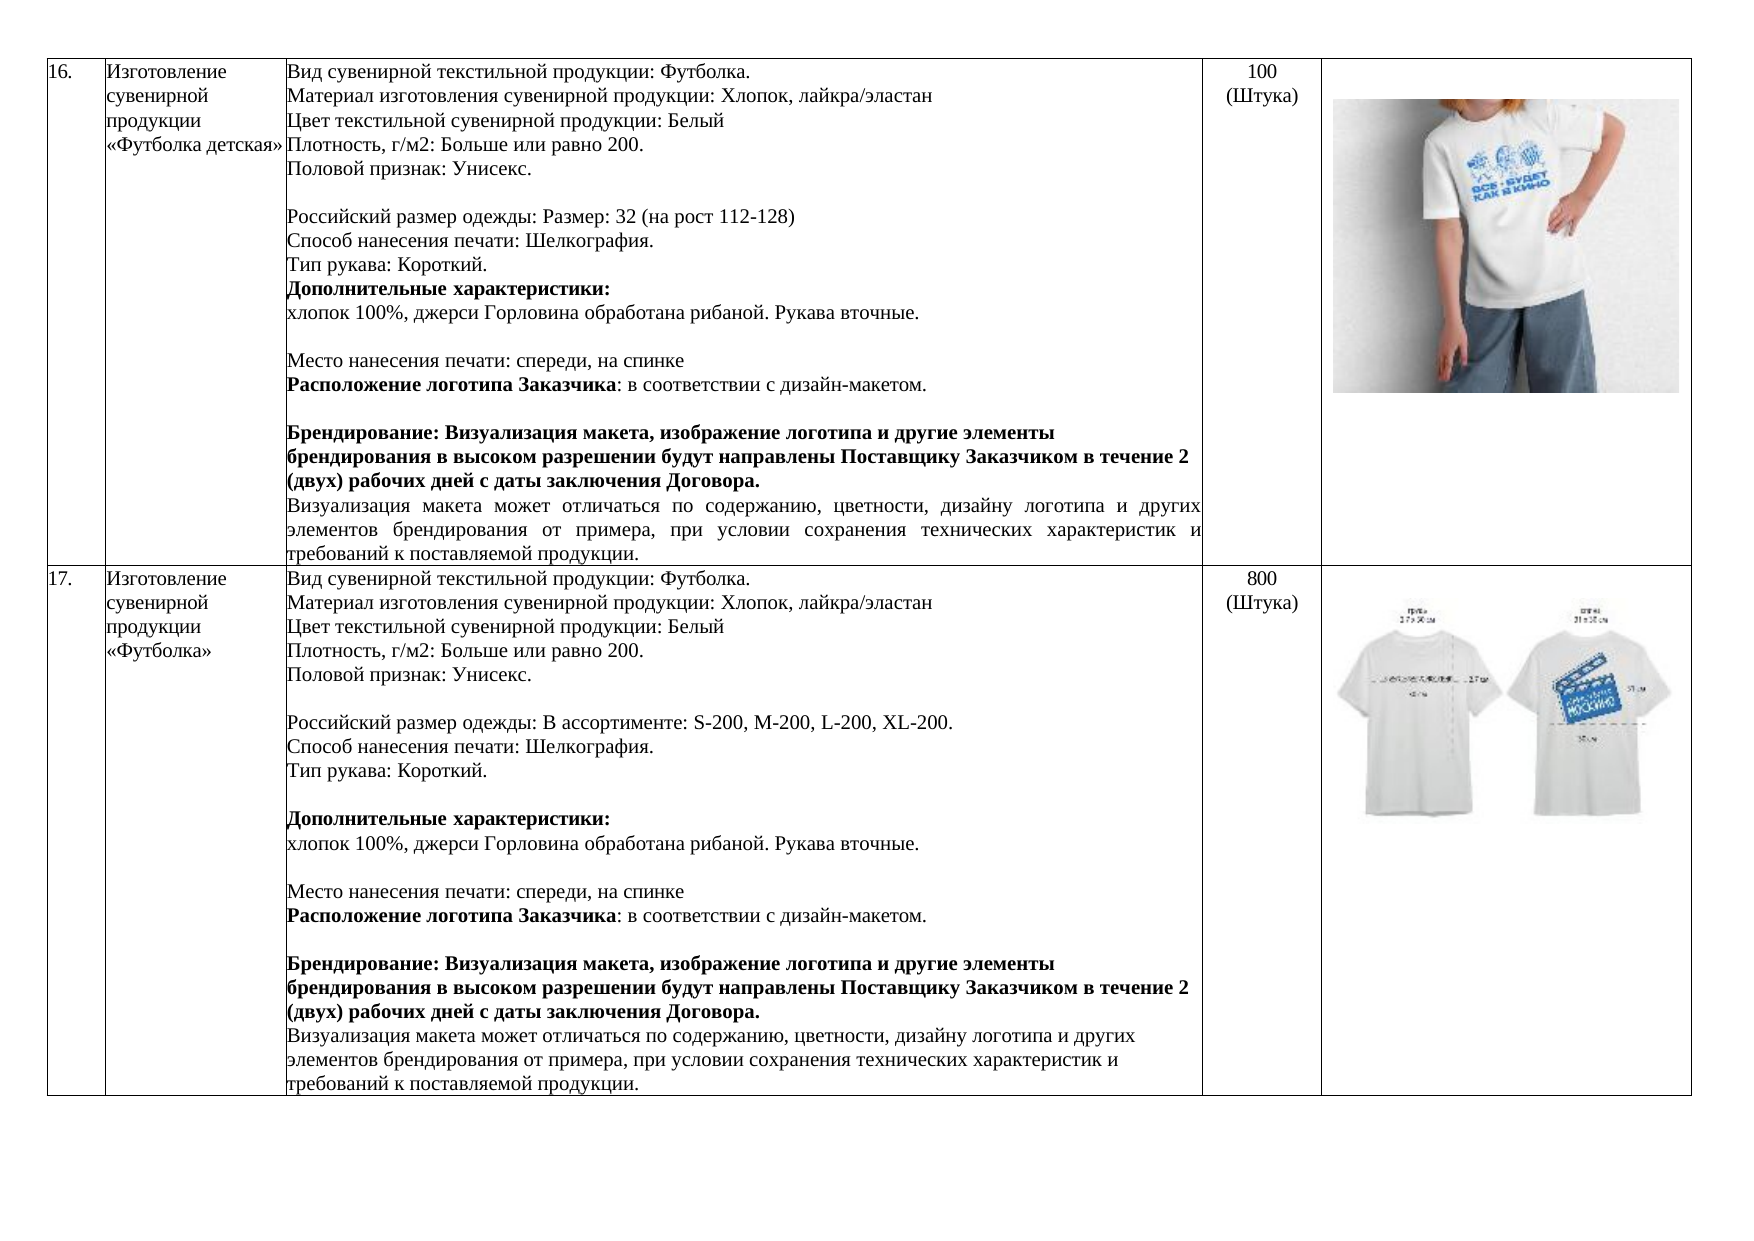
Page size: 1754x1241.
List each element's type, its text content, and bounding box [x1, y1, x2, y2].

table_header [1322, 59, 1691, 565]
table_cell 800 (Штука) [1203, 566, 1321, 1095]
table_cell 17. [48, 566, 105, 1095]
table_cell [1322, 566, 1691, 1095]
picture [1333, 598, 1677, 824]
table_cell Вид сувенирной текстильной продукции: Футболка. Материал изготовления сувенирной продукции: Хлопок, лайкра/эластан Цвет текстильной сувенирной продукции: Белый Плотность, г/м2: Больше или равно 200. Половой признак: Унисекс. Российский размер одежды: В ассортименте: S-200, M-200, L-200, XL-200. Способ нанесения печати: Шелкография. Тип рукава: Короткий. Дополнительные характеристики: хлопок 100%, джерси Горловина обработана рибаной. Рукава вточные. Место нанесения печати: спереди, на спинке Расположение логотипа Заказчика: в соответствии с дизайн-макетом. Брендирование: Визуализация макета, изображение логотипа и другие элементы брендирования в высоком разрешении будут направлены Поставщику Заказчиком в течение 2 (двух) рабочих дней с даты заключения Договора. Визуализация макета может отличаться по содержанию, цветности, дизайну логотипа и других элементов брендирования от примера, при условии сохранения технических характеристик и требований к поставляемой продукции. [287, 566, 1202, 1095]
table_cell Изготовление сувенирной продукции «Футболка» [106, 566, 286, 1095]
table_header Вид сувенирной текстильной продукции: Футболка. Материал изготовления сувенирной продукции: Хлопок, лайкра/эластан Цвет текстильной сувенирной продукции: Белый Плотность, г/м2: Больше или равно 200. Половой признак: Унисекс. Российский размер одежды: Размер: 32 (на рост 112-128) Способ нанесения печати: Шелкография. Тип рукава: Короткий. Дополнительные характеристики: хлопок 100%, джерси Горловина обработана рибаной. Рукава вточные. Место нанесения печати: спереди, на спинке Расположение логотипа Заказчика: в соответствии с дизайн-макетом. Брендирование: Визуализация макета, изображение логотипа и другие элементы брендирования в высоком разрешении будут направлены Поставщику Заказчиком в течение 2 (двух) рабочих дней с даты заключения Договора. Визуализация макета может отличаться по содержанию, цветности, дизайну логотипа и других элементов брендирования от примера, при условии сохранения технических характеристик и требований к поставляемой продукции. [287, 59, 1202, 565]
table_header Изготовление сувенирной продукции «Футболка детская» [106, 59, 286, 565]
table_header 16. [48, 59, 105, 565]
picture [1333, 99, 1680, 393]
table_header 100 (Штука) [1203, 59, 1321, 565]
